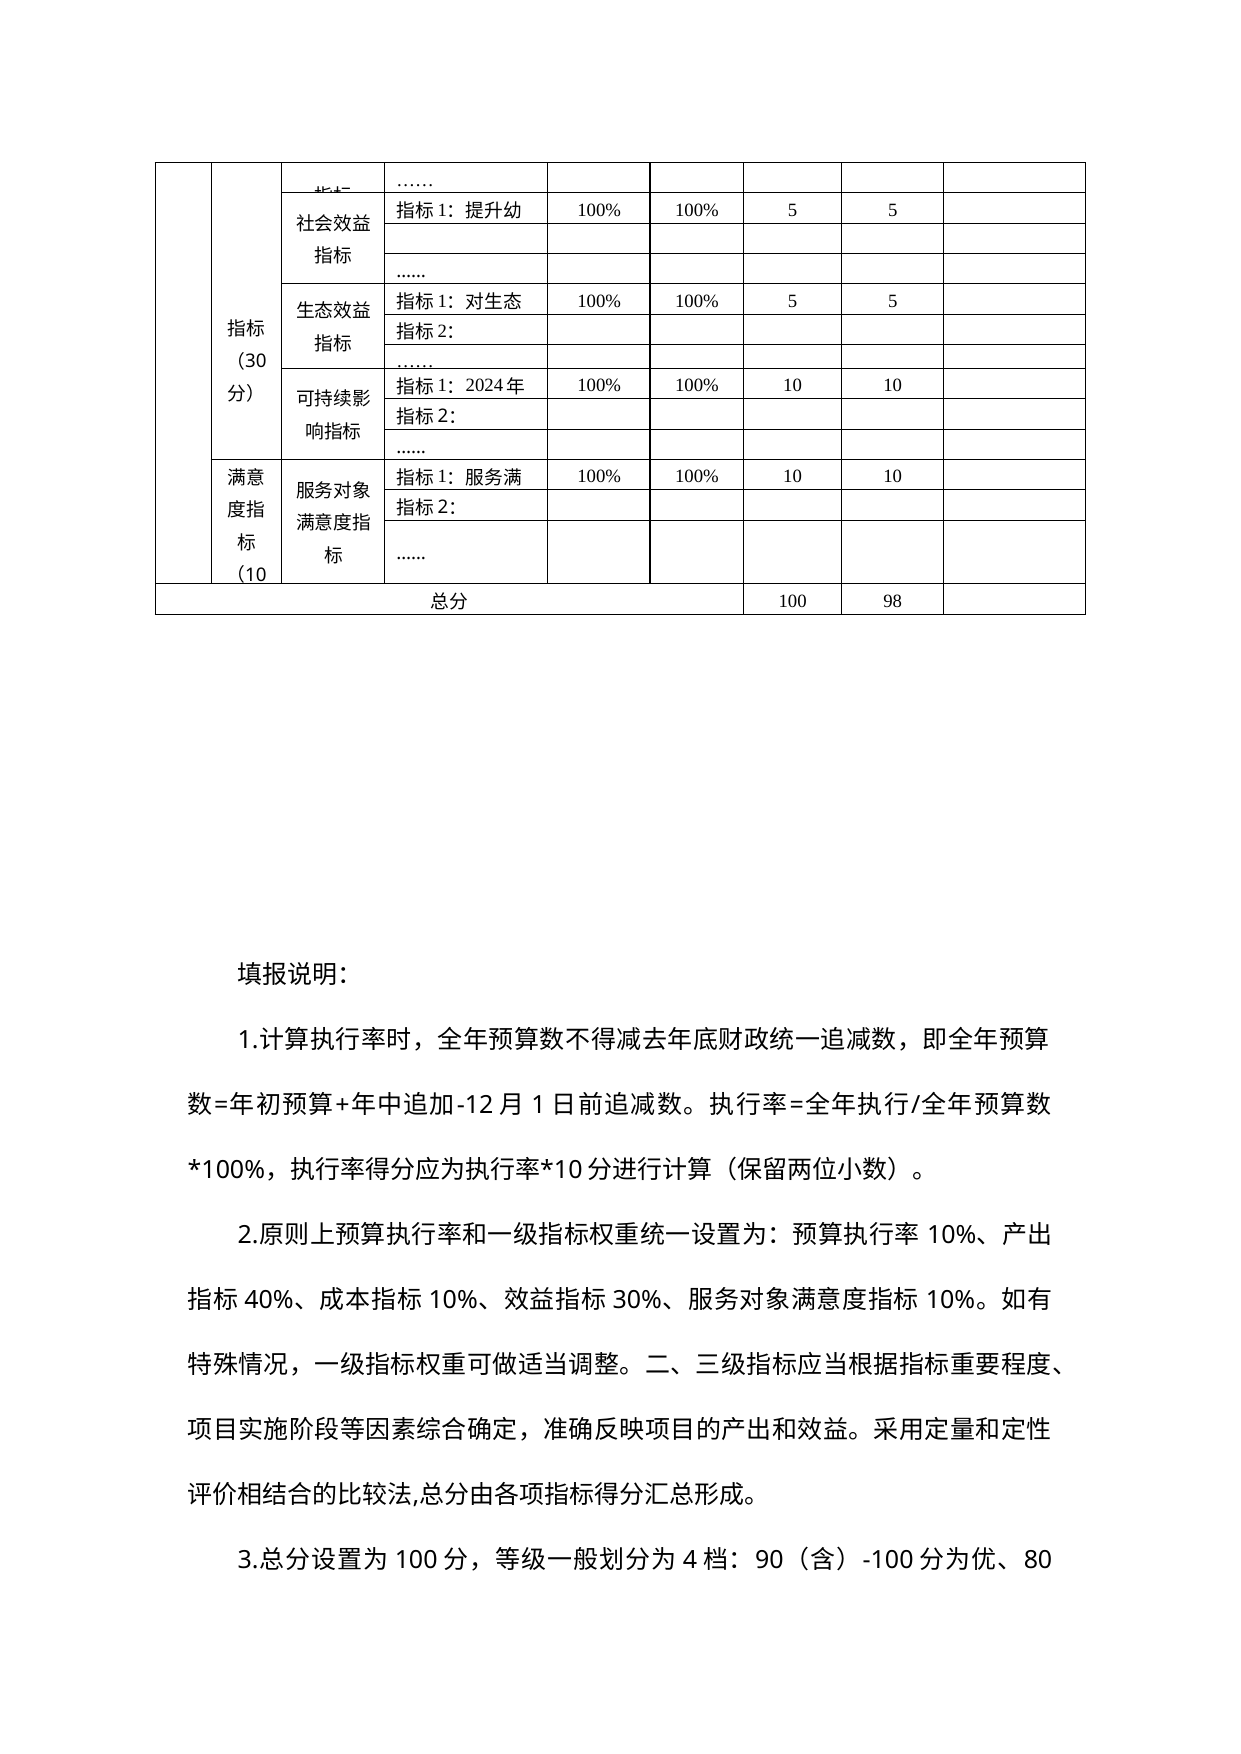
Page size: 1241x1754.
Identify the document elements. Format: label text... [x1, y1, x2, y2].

table_cell 生态效益指标 [282, 284, 384, 368]
table_cell 可持续影响指标 [282, 369, 384, 459]
table_cell 100% [548, 284, 649, 313]
table_cell [651, 163, 743, 192]
table_cell 满意度指标（10分） [212, 460, 281, 583]
table_cell [944, 163, 1085, 192]
table_cell 指标1：服务满意度达95% [385, 460, 547, 489]
table_cell 100% [651, 193, 743, 223]
table_cell [651, 490, 743, 519]
table_cell [744, 345, 841, 368]
table_cell …… [385, 254, 547, 283]
table_cell [744, 315, 841, 344]
table_cell [842, 399, 943, 428]
table_cell 5 [744, 193, 841, 223]
table_cell [548, 224, 649, 253]
table_cell …… [385, 521, 547, 583]
table_cell 指标1：对生态无影响 [385, 284, 547, 313]
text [187, 1525, 1053, 1590]
table_cell [548, 399, 649, 428]
table_cell [944, 254, 1085, 283]
table_cell [944, 369, 1085, 398]
table_cell 服务对象满意度指标 [282, 460, 384, 583]
table_cell 指标2： [385, 399, 547, 428]
table_cell [548, 254, 649, 283]
table_cell [842, 345, 943, 368]
table_cell [744, 399, 841, 428]
table_cell [651, 224, 743, 253]
table_cell 100% [651, 460, 743, 489]
table_cell [548, 163, 649, 192]
table_cell [548, 490, 649, 519]
table_cell 100% [651, 369, 743, 398]
table_cell 100% [548, 369, 649, 398]
table_cell [944, 345, 1085, 368]
table_cell 总分 [156, 584, 743, 614]
table_cell [842, 430, 943, 459]
table_cell 5 [842, 193, 943, 223]
text 2.原则上预算执行率和一级指标权重统一设置为：预算执行率10%、产出指标40%、成本指标10%、效益指标30%、服务对象满意度指标10%。如有特殊情况，一级指标权重可做适当调整。二、三级指标应当根据指标重要程度、项目实施阶段等因素综合确定，准确反映项目的产出和效益。采用定量和定性评价相结合的比较法,总分由各项指标得分汇总形成。 [187, 1200, 1053, 1525]
table_cell 10 [842, 460, 943, 489]
table_cell [744, 490, 841, 519]
table_cell [944, 399, 1085, 428]
table_cell [385, 224, 547, 253]
table_cell 100% [548, 460, 649, 489]
table_cell [744, 224, 841, 253]
table_cell 100 [744, 584, 841, 614]
table_cell [842, 315, 943, 344]
table_cell 10 [744, 460, 841, 489]
table_cell [944, 224, 1085, 253]
table_cell 5 [744, 284, 841, 313]
table_cell [548, 521, 649, 583]
table_cell …… [385, 345, 547, 368]
table_cell [548, 430, 649, 459]
table_cell 社会效益指标 [282, 193, 384, 283]
table_cell 指标2： [385, 315, 547, 344]
table_cell 10 [744, 369, 841, 398]
table_cell [651, 315, 743, 344]
table_cell [944, 430, 1085, 459]
text 填报说明： [187, 940, 1053, 1005]
table_cell [744, 430, 841, 459]
table_cell [944, 315, 1085, 344]
table_cell 10 [842, 369, 943, 398]
table_cell [548, 345, 649, 368]
table_cell 指标2： [385, 490, 547, 519]
table_cell [651, 430, 743, 459]
table_cell [944, 284, 1085, 313]
table_cell [944, 584, 1085, 614]
table_cell [651, 521, 743, 583]
table_cell [744, 254, 841, 283]
table_cell [842, 521, 943, 583]
table_cell 指标1：提升幼儿园办园质量，提升可持续发展 [385, 193, 547, 223]
table_cell [651, 399, 743, 428]
table_cell [944, 521, 1085, 583]
table_cell [651, 345, 743, 368]
table_cell [944, 460, 1085, 489]
table_cell [944, 490, 1085, 519]
table_cell …… [385, 163, 547, 192]
table_cell [944, 193, 1085, 223]
table_cell 98 [842, 584, 943, 614]
table_cell [842, 163, 943, 192]
table_cell [842, 254, 943, 283]
table_cell 100% [548, 193, 649, 223]
table_cell 100% [651, 284, 743, 313]
text 1.计算执行率时，全年预算数不得减去年底财政统一追减数，即全年预算数=年初预算+年中追加-12月1日前追减数。执行率=全年执行/全年预算数*100%，执行率得分应为执行率*10分进行计算（保留两位小数）。 [187, 1005, 1053, 1200]
table_cell [842, 224, 943, 253]
table_cell [548, 315, 649, 344]
table_cell 指标1：2024年全年 [385, 369, 547, 398]
table_cell [842, 490, 943, 519]
table_cell 5 [842, 284, 943, 313]
table_cell …… [385, 430, 547, 459]
table_cell [651, 254, 743, 283]
table_cell [744, 521, 841, 583]
table_cell [744, 163, 841, 192]
